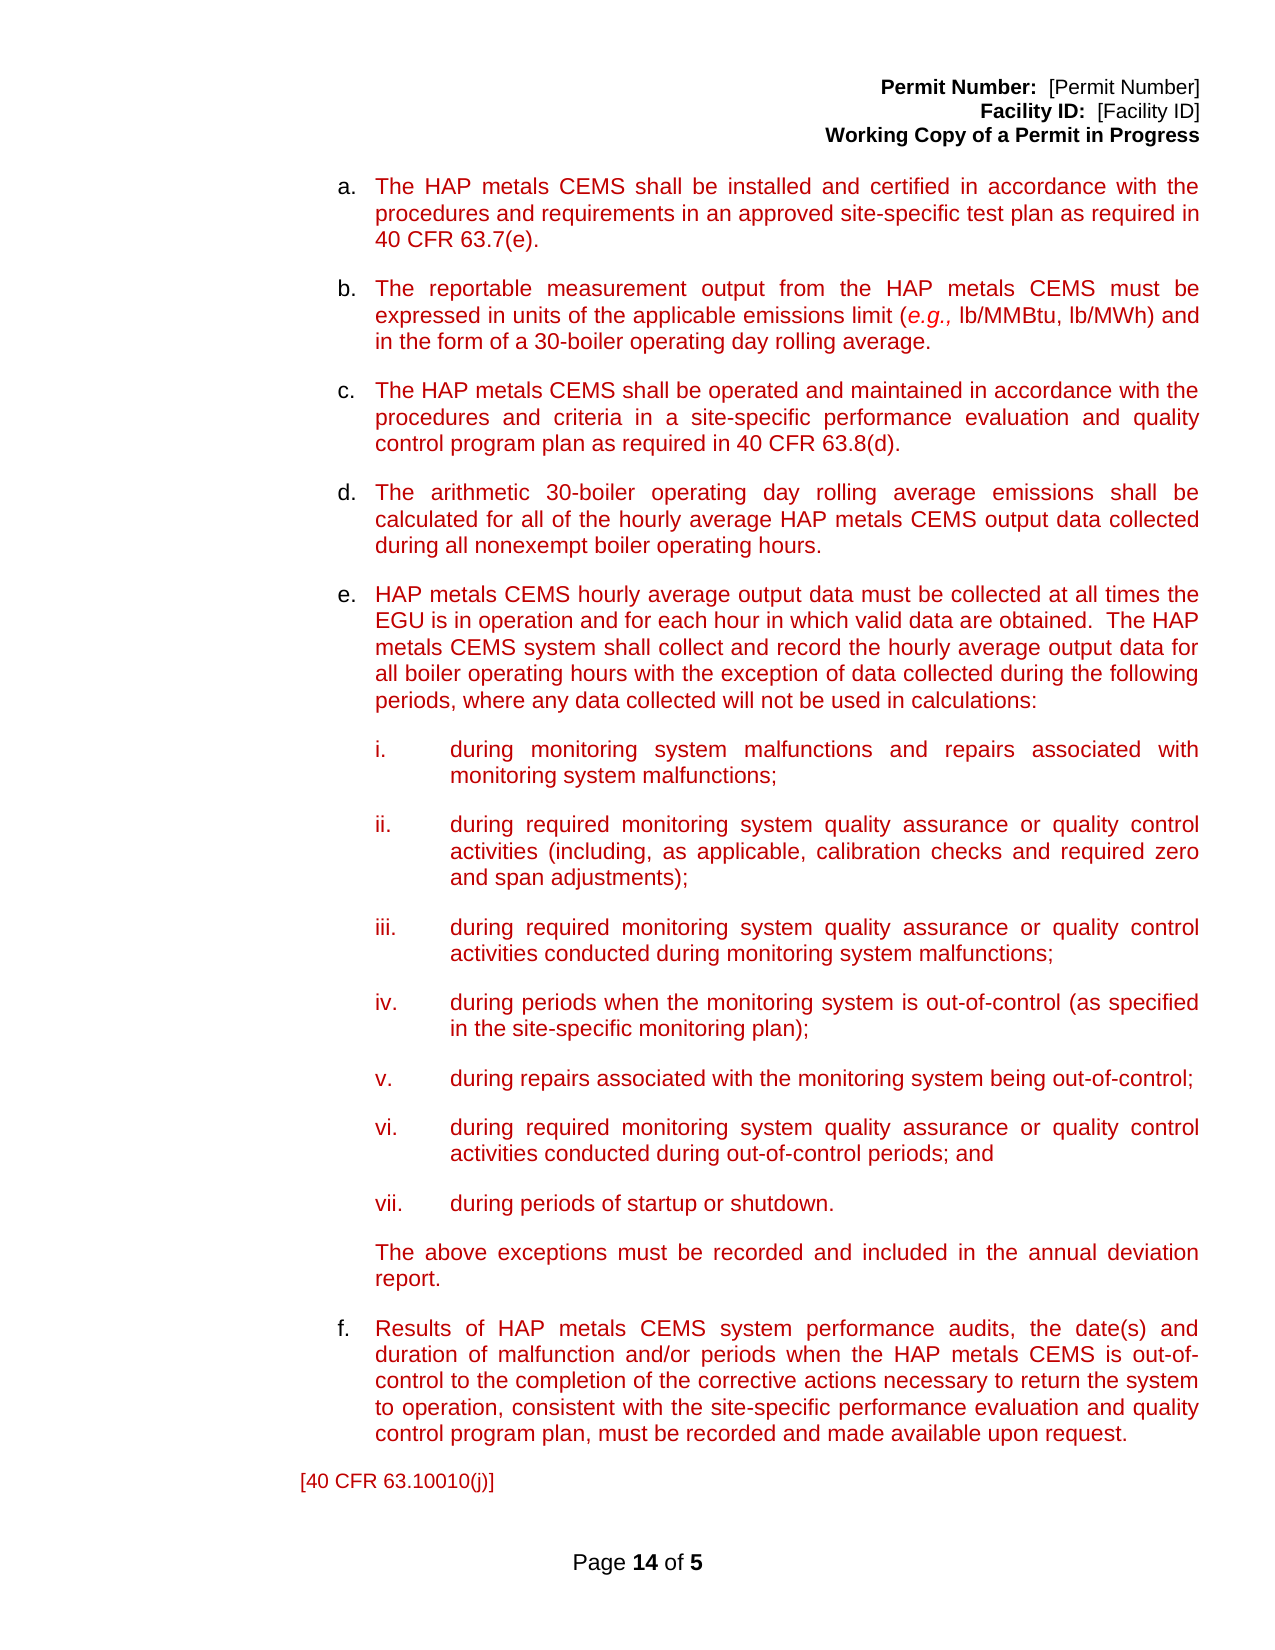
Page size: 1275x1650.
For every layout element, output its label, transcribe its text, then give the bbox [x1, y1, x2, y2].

text during periods when the monitoring system is out-of-control (as specified in the site-specific monitoring plan); [375, 989, 1200, 1042]
text during required monitoring system quality assurance or quality control activities (including, as applicable, calibration checks and required zero and span adjustments); [375, 811, 1200, 891]
text during periods of startup or shutdown. [375, 1189, 1200, 1216]
text The reportable measurement output from the HAP metals CEMS must be expressed in units of the applicable emissions limit (e.g., lb/MMBtu, lb/MWh) and in the form of a 30-boiler operating day rolling average. [337, 275, 1200, 354]
text during repairs associated with the monitoring system being out-of-control; [375, 1065, 1200, 1091]
text The HAP metals CEMS shall be installed and certified in accordance with the procedures and requirements in an approved site-specific test plan as required in 40 CFR 63.7(e). [337, 173, 1200, 252]
text [40 CFR 63.10010(j)] [300, 1469, 1200, 1493]
text during required monitoring system quality assurance or quality control activities conducted during monitoring system malfunctions; [375, 913, 1200, 966]
text Results of HAP metals CEMS system performance audits, the date(s) and duration of malfunction and/or periods when the HAP metals CEMS is out-of-control to the completion of the corrective actions necessary to return the system to operation, consistent with the site-specific performance evaluation and quality control program plan, must be recorded and made available upon request. [337, 1314, 1200, 1446]
text during required monitoring system quality assurance or quality control activities conducted during out-of-control periods; and [375, 1114, 1200, 1167]
text The arithmetic 30-boiler operating day rolling average emissions shall be calculated for all of the hourly average HAP metals CEMS output data collected during all nonexempt boiler operating hours. [337, 479, 1200, 558]
text The HAP metals CEMS shall be operated and maintained in accordance with the procedures and criteria in a site-specific performance evaluation and quality control program plan as required in 40 CFR 63.8(d). [337, 377, 1200, 456]
text during monitoring system malfunctions and repairs associated with monitoring system malfunctions; [375, 736, 1200, 788]
text The above exceptions must be recorded and included in the annual deviation report. [375, 1239, 1200, 1292]
text HAP metals CEMS hourly average output data must be collected at all times the EGU is in operation and for each hour in which valid data are obtained. The HAP metals CEMS system shall collect and record the hourly average output data for all boiler operating hours with the exception of data collected during the following periods, where any data collected will not be used in calculations: [337, 581, 1200, 713]
